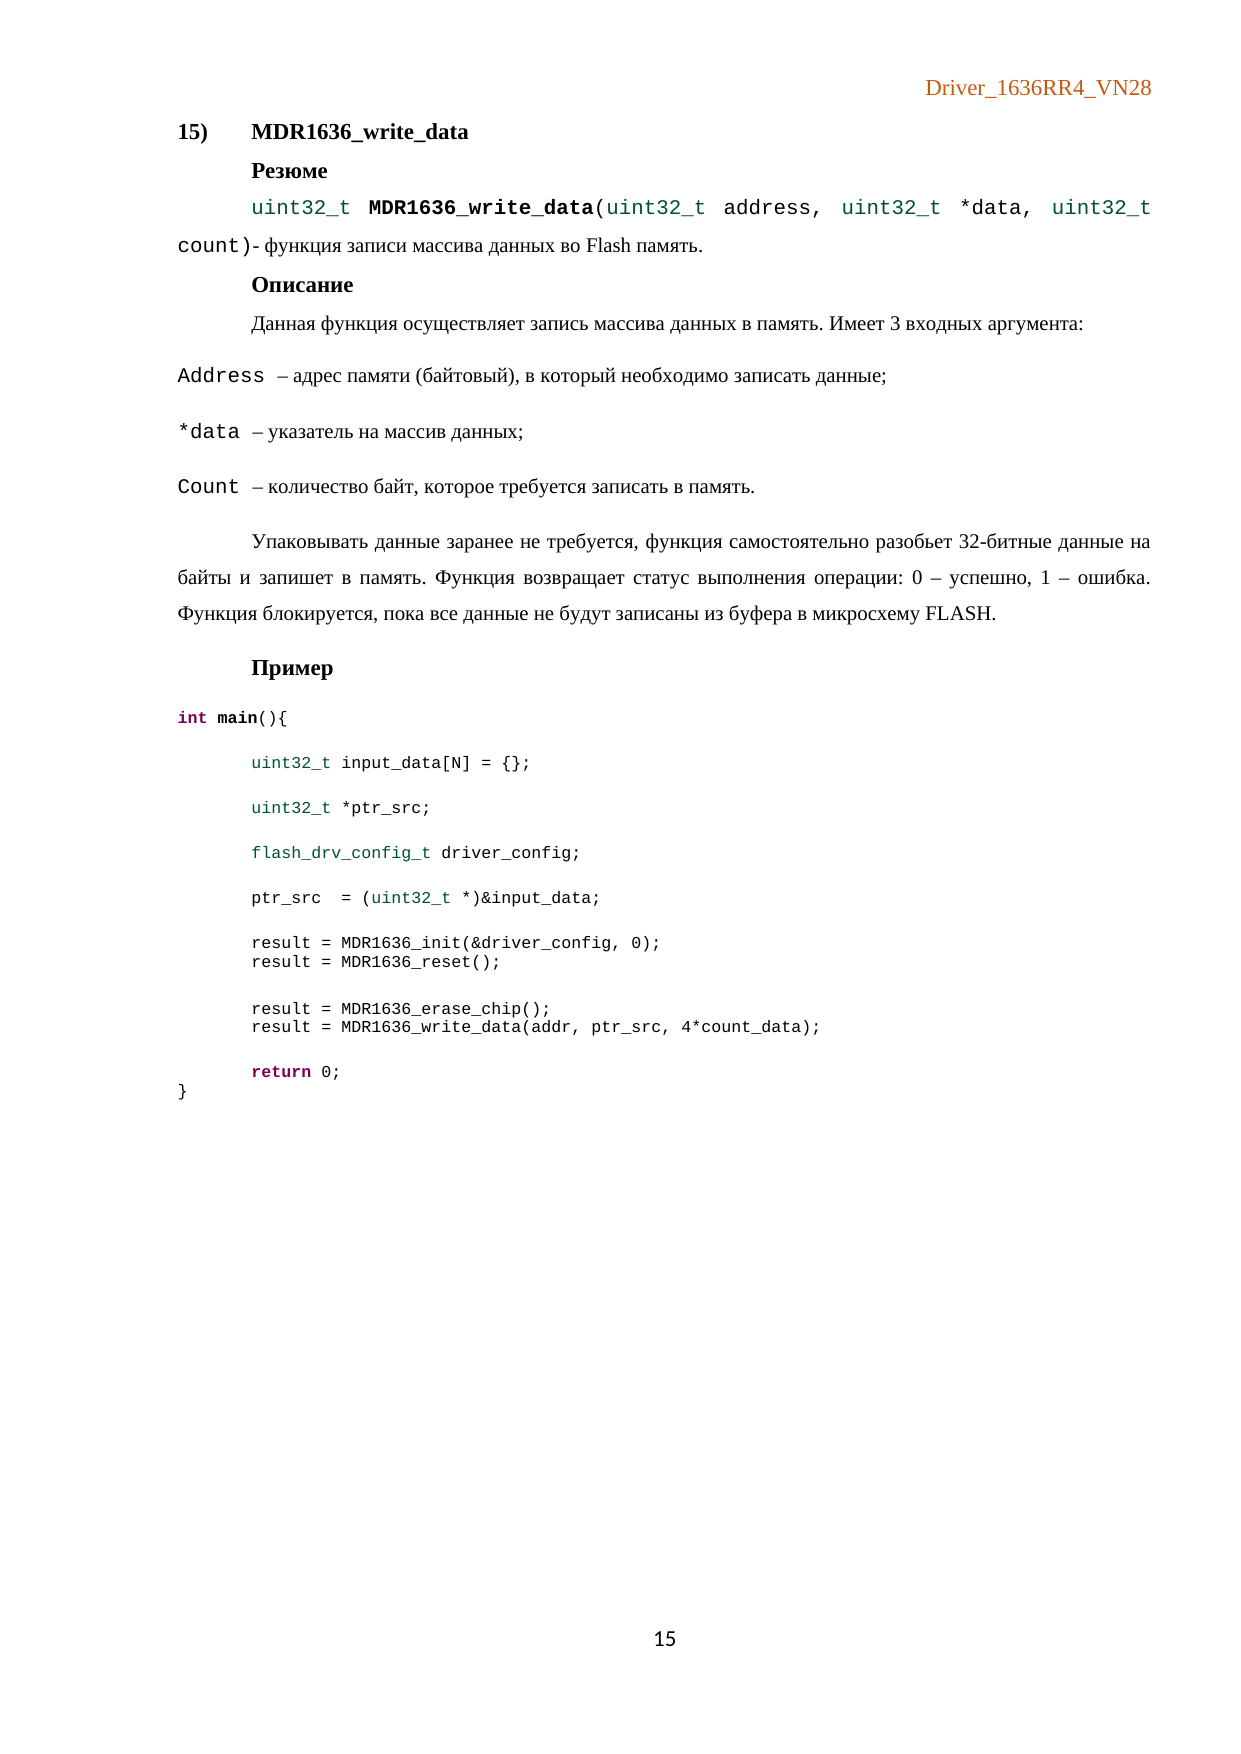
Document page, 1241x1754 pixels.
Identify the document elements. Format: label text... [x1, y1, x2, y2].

text flash_drv_config_t driver_config; [177, 845, 1152, 863]
text } [177, 1083, 1152, 1102]
text result = MDR1636_write_data(addr, ptr_src, 4*count_data); [177, 1019, 1152, 1038]
text uint32_t input_data[N] = {}; [177, 755, 1152, 774]
list Описание [177, 271, 1152, 298]
text Пример [177, 654, 1152, 680]
text result = MDR1636_erase_chip(); [177, 1000, 1152, 1019]
list Данная функция осуществляет запись массива данных в память. Имеет 3 входных аргумента: [177, 311, 1152, 335]
text Address – адрес памяти (байтовый), в который необходимо записать данные; [177, 363, 1152, 389]
text return 0; [177, 1064, 1152, 1083]
text result = MDR1636_init(&driver_config, 0); [177, 934, 1152, 953]
text Упаковывать данные заранее не требуется, функция самостоятельно разобьет 32-битные данные на байты и запишет в память. Функция возвращает статус выполнения операции: 0 – успешно, 1 – ошибка. Функция блокируется, пока все данные не будут записаны из буфера в микросхему FLASH. [177, 529, 1152, 625]
text ptr_src = (uint32_t *)&input_data; [177, 889, 1152, 908]
list MDR1636_write_data [177, 118, 1152, 144]
list Резюме [251, 158, 1152, 184]
text result = MDR1636_reset(); [177, 953, 1152, 972]
text Count – количество байт, которое требуется записать в память. [177, 474, 1152, 499]
list uint32_t MDR1636_write_data(uint32_t address, uint32_t *data, uint32_t count)- функция записи массива данных во Flash память. [177, 197, 1152, 258]
text int main(){ [177, 710, 1152, 729]
text uint32_t *ptr_src; [177, 800, 1152, 819]
text *data – указатель на массив данных; [177, 419, 1152, 444]
